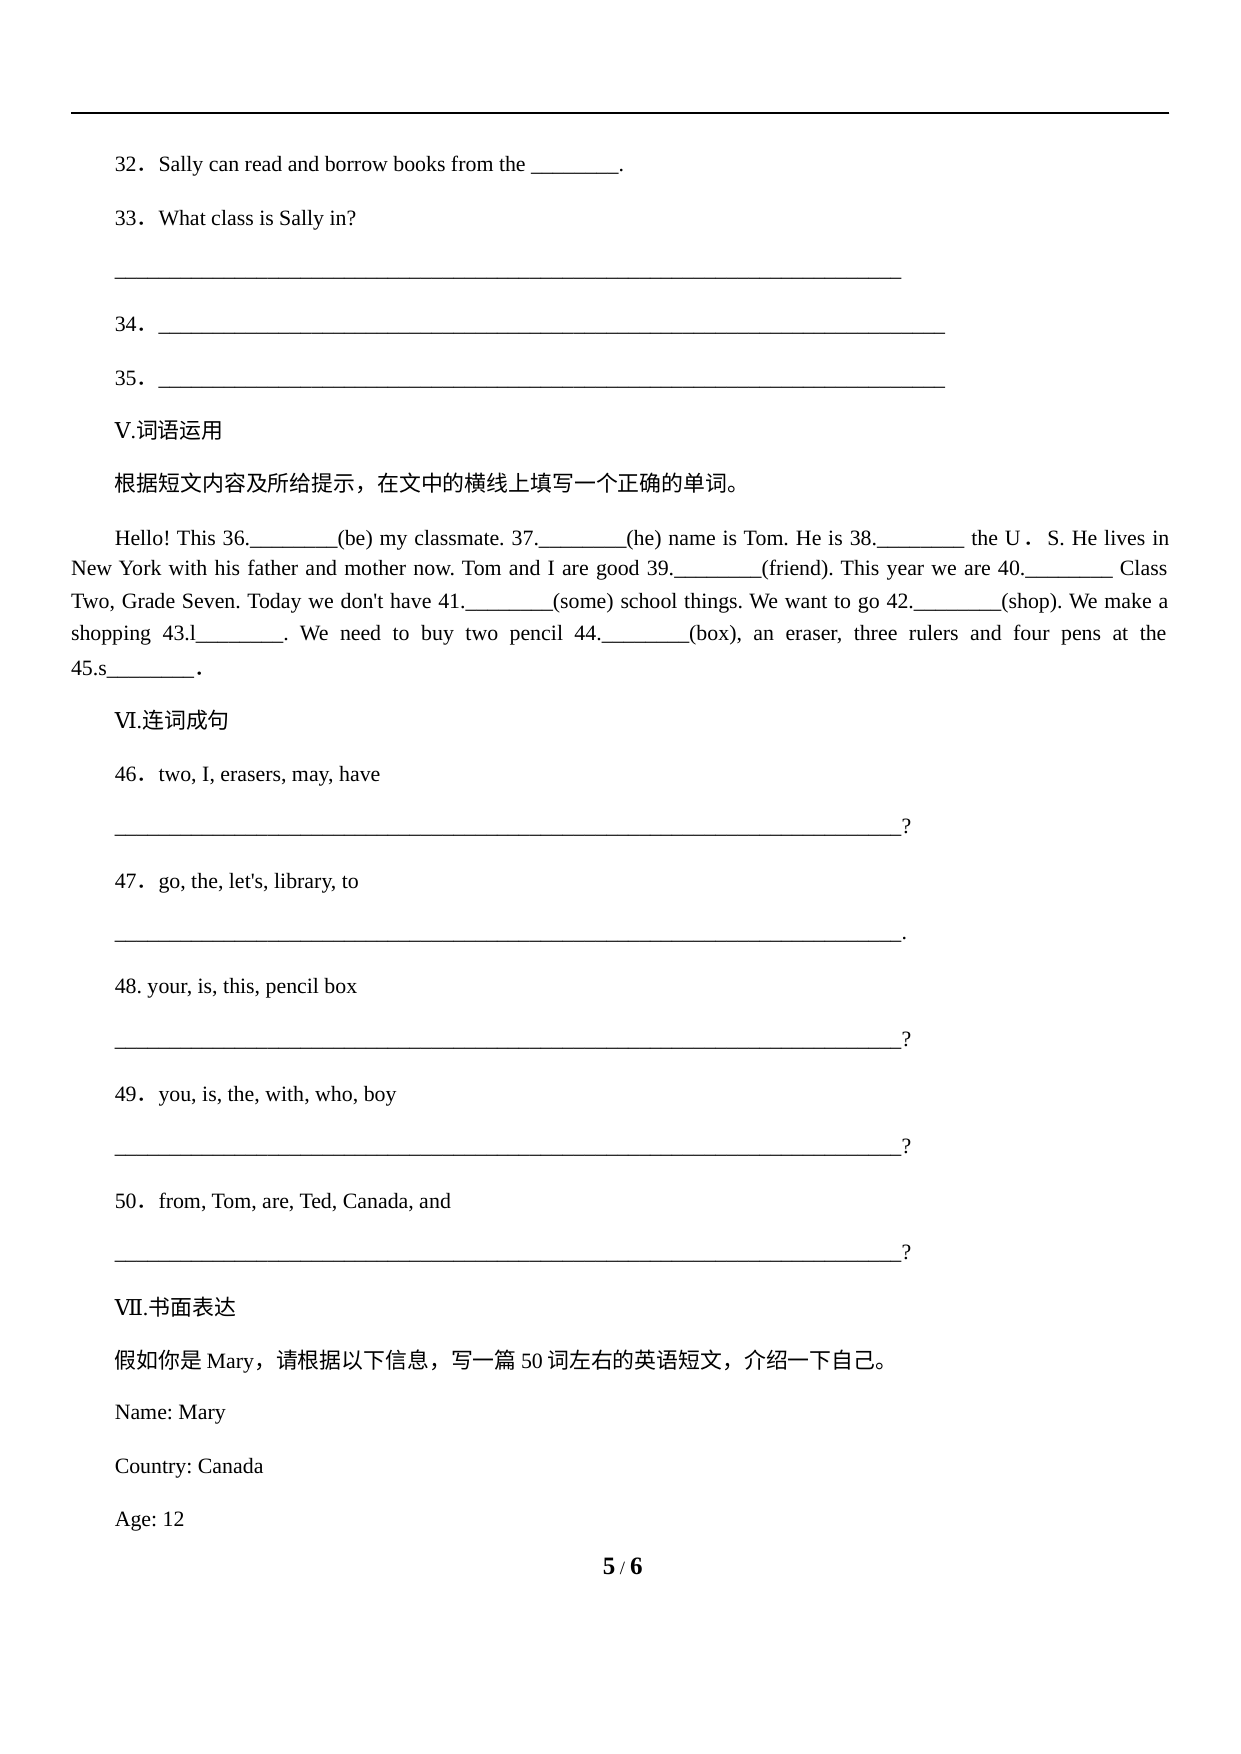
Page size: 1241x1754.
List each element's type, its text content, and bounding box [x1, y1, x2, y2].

text ________________________________________________________________________? [71, 1236, 1169, 1268]
text 35．________________________________________________________________________ [71, 359, 1169, 392]
text Name: Mary [71, 1396, 1169, 1428]
text 50．from, Tom, are, Ted, Canada, and [71, 1182, 1169, 1215]
text Hello! This 36.________(be) my classmate. 37.________(he) name is Tom. He is 38.________ the U．S. He lives in New York with his father and mother now. Tom and I are good 39.________(friend). This year we are 40.________ Class Two, Grade Seven. Today we don't have 41.________(some) school things. We want to go 42.________(shop). We make a shopping 43.l________. We need to buy two pencil 44.________(box), an eraser, three rulers and four pens at the 45.s________． [71, 519, 1169, 682]
text 33．What class is Sally in? [71, 199, 1169, 232]
text 32．Sally can read and borrow books from the ________. [71, 146, 1169, 178]
text ________________________________________________________________________ [71, 252, 1169, 285]
text 假如你是Mary，请根据以下信息，写一篇50词左右的英语短文，介绍一下自己。 [71, 1342, 1169, 1375]
text 34．________________________________________________________________________ [71, 306, 1169, 338]
text Age: 12 [71, 1502, 1169, 1535]
text ________________________________________________________________________? [71, 1022, 1169, 1055]
text Country: Canada [71, 1449, 1169, 1482]
text 49．you, is, the, with, who, boy [71, 1076, 1169, 1108]
text ________________________________________________________________________? [71, 809, 1169, 842]
text 根据短文内容及所给提示，在文中的横线上填写一个正确的单词。 [71, 466, 1169, 498]
text ________________________________________________________________________? [71, 1129, 1169, 1162]
text ________________________________________________________________________. [71, 916, 1169, 948]
text Ⅴ.词语运用 [71, 412, 1169, 445]
text 47．go, the, let's, library, to [71, 862, 1169, 895]
text Ⅵ.连词成句 [71, 702, 1169, 735]
text 46．two, I, erasers, may, have [71, 756, 1169, 788]
text 48. your, is, this, pencil box [71, 969, 1169, 1002]
text Ⅶ.书面表达 [71, 1289, 1169, 1322]
